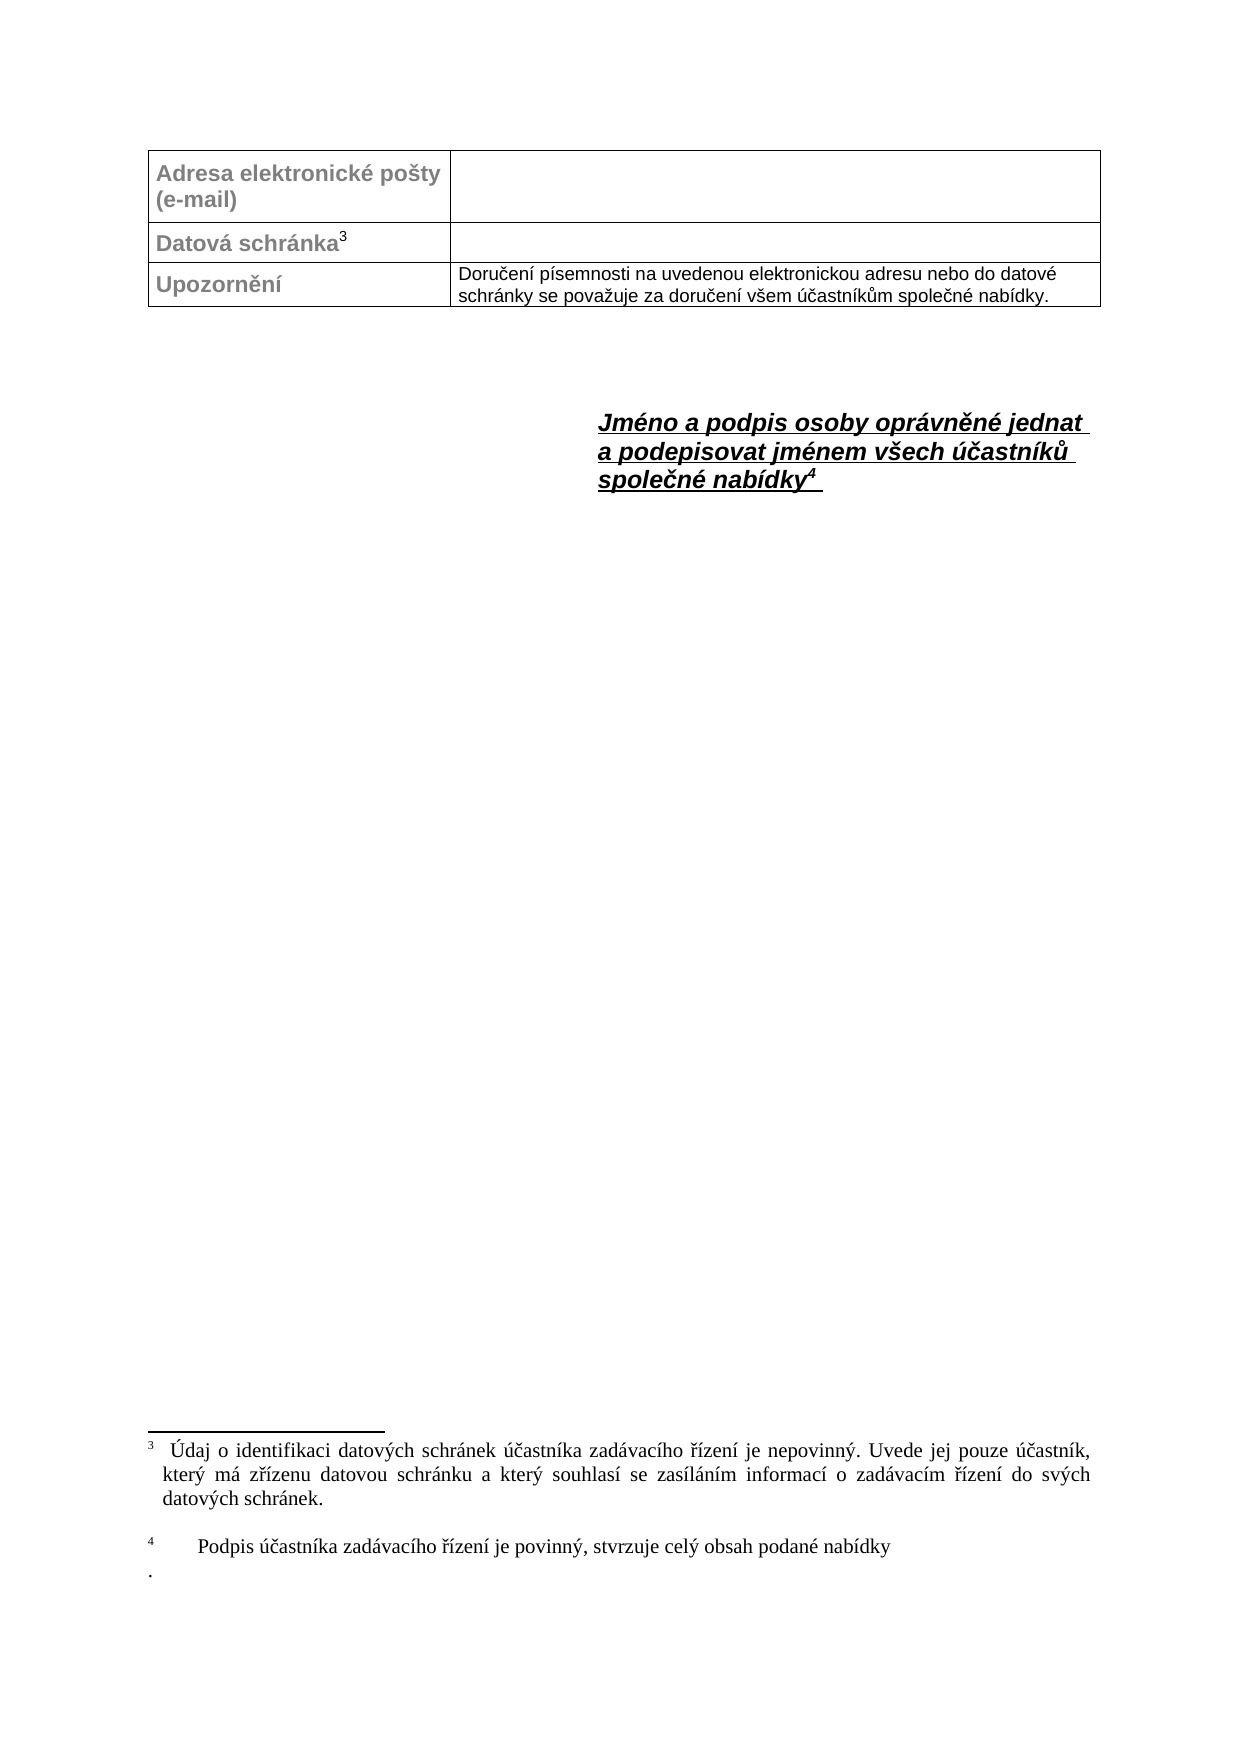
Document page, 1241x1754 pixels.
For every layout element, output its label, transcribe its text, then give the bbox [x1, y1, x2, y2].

text Jméno a podpis osoby oprávněné jednat a podepisovat jménem všech účastníků společné nabídky [598, 408, 1092, 494]
table_cell Upozornění [149, 263, 450, 306]
table_cell Doručení písemnosti na uvedenou elektronickou adresu nebo do datové schránky se považuje za doručení všem účastníkům společné nabídky. [451, 263, 1100, 306]
table_header [451, 151, 1100, 222]
table_cell [451, 223, 1100, 262]
table_cell Datová schránka [149, 223, 450, 262]
table_header Adresa elektronické pošty (e-mail) [149, 151, 450, 222]
